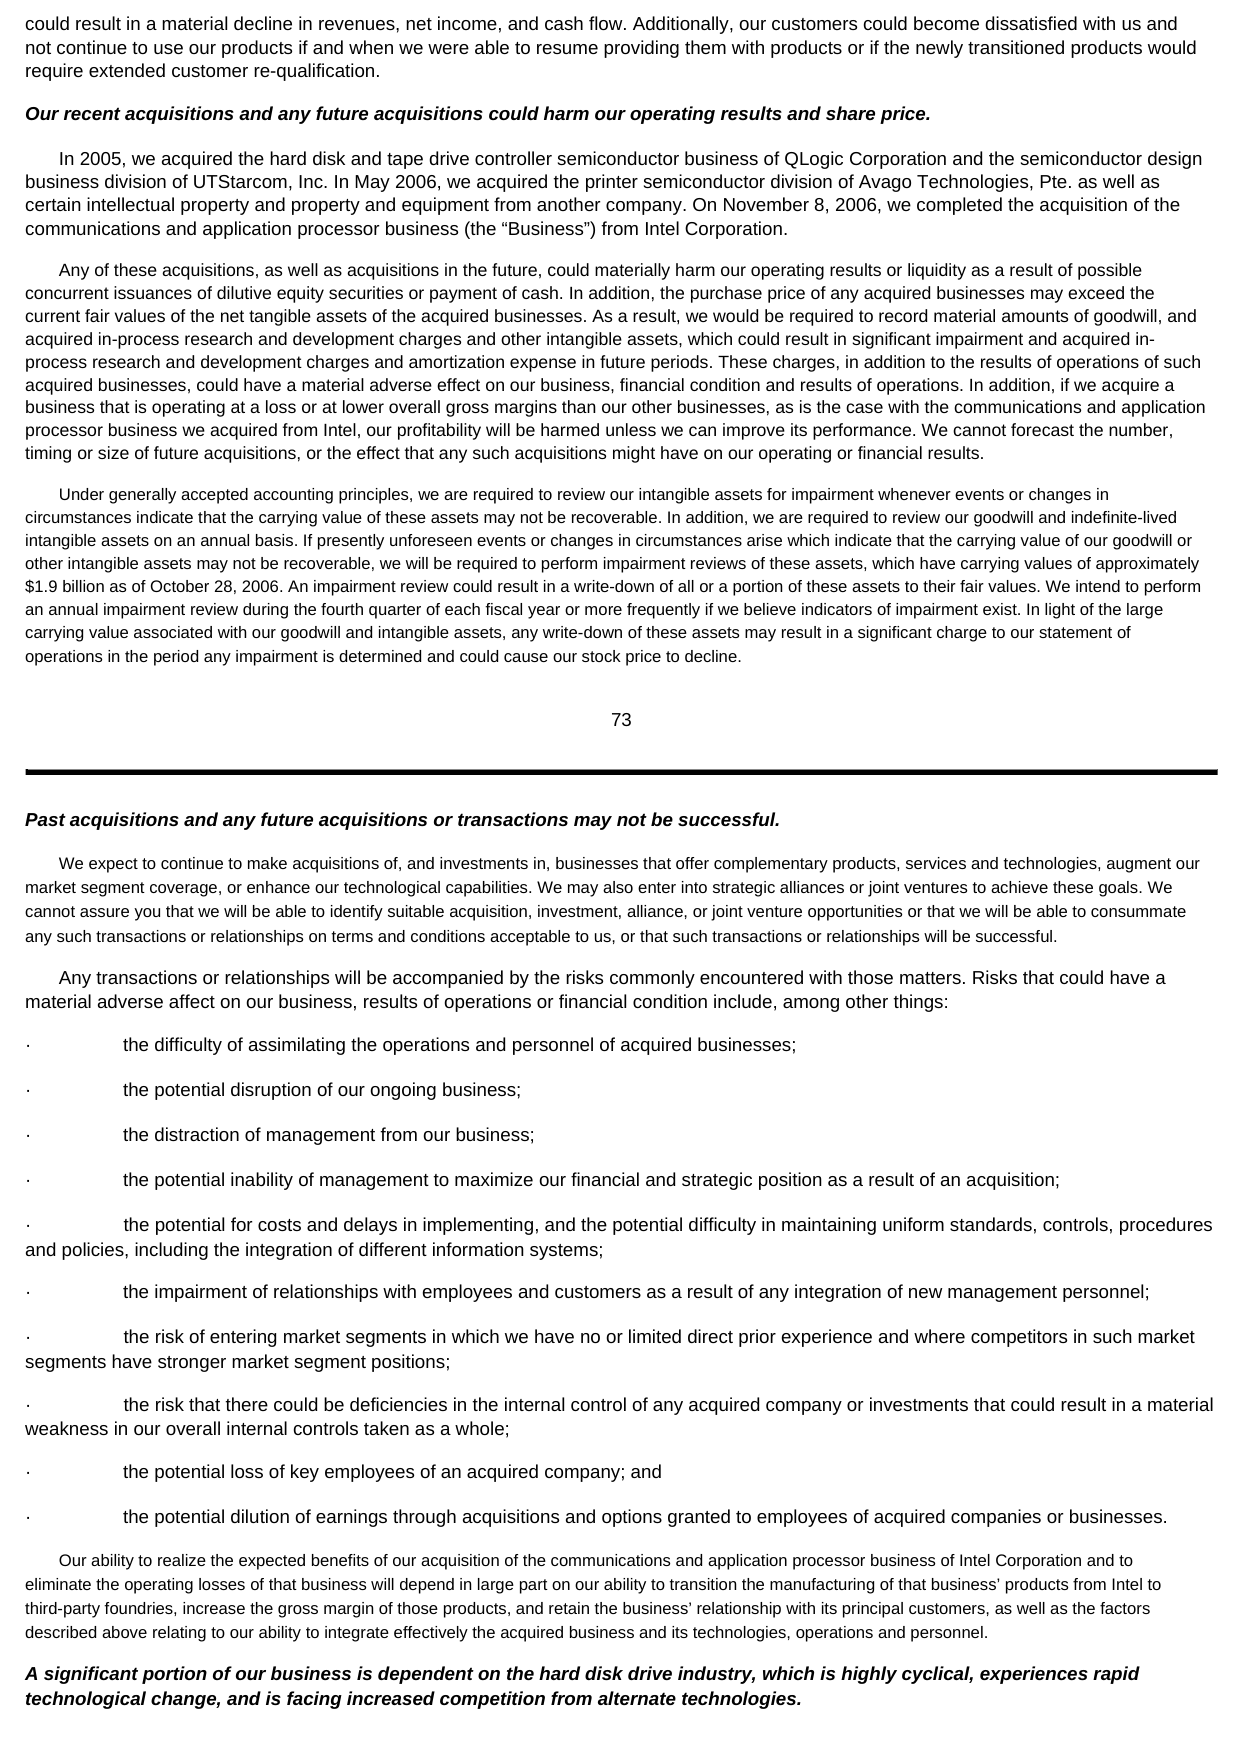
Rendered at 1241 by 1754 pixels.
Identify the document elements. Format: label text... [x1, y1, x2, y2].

list the impairment of relationships with employees and customers as a result of any integration of new management personnel; [25, 1281, 1215, 1303]
text Past acquisitions and any future acquisitions or transactions may not be successful. [25, 809, 1215, 831]
text A significant portion of our business is dependent on the hard disk drive industry, which is highly cyclical, experiences rapid technological change, and is facing increased competition from alternate technologies. [25, 1663, 1213, 1709]
list the risk of entering market segments in which we have no or limited direct prior experience and where competitors in such market segments have stronger market segment positions; [25, 1326, 1215, 1372]
text Our recent acquisitions and any future acquisitions could harm our operating results and share price. [25, 103, 1215, 124]
list the potential dilution of earnings through acquisitions and options granted to employees of acquired companies or businesses. [25, 1506, 1215, 1527]
list the difficulty of assimilating the operations and personnel of acquired businesses; [25, 1034, 1215, 1055]
text 73 [25, 709, 1217, 731]
list the potential loss of key employees of an acquired company; and [25, 1461, 1215, 1482]
text Under generally accepted accounting principles, we are required to review our intangible assets for impairment whenever events or changes in circumstances indicate that the carrying value of these assets may not be recoverable. In addition, we are required to review our goodwill and indefinite-lived intangible assets on an annual basis. If presently unforeseen events or changes in circumstances arise which indicate that the carrying value of our goodwill or other intangible assets may not be recoverable, we will be required to perform impairment reviews of these assets, which have carrying values of approximately $1.9 billion as of October 28, 2006. An impairment review could result in a write-down of all or a portion of these assets to their fair values. We intend to perform an annual impairment review during the fourth quarter of each fiscal year or more frequently if we believe indicators of impairment exist. In light of the large carrying value associated with our goodwill and intangible assets, any write-down of these assets may result in a significant charge to our statement of operations in the period any impairment is determined and could cause our stock price to decline. [25, 484, 1211, 666]
picture [25, 769, 1218, 775]
text Our ability to realize the expected benefits of our acquisition of the communications and application processor business of Intel Corporation and to eliminate the operating losses of that business will depend in large part on our ability to transition the manufacturing of that business’ products from Intel to third-party foundries, increase the gross margin of those products, and retain the business’ relationship with its principal customers, as well as the factors described above relating to our ability to integrate effectively the acquired business and its technologies, operations and personnel. [25, 1551, 1194, 1642]
text Any of these acquisitions, as well as acquisitions in the future, could materially harm our operating results or liquidity as a result of possible concurrent issuances of dilutive equity securities or payment of cash. In addition, the purchase price of any acquired businesses may exceed the current fair values of the net tangible assets of the acquired businesses. As a result, we would be required to record material amounts of goodwill, and acquired in-process research and development charges and other intangible assets, which could result in significant impairment and acquired in-process research and development charges and amortization expense in future periods. These charges, in addition to the results of operations of such acquired businesses, could have a material adverse effect on our business, financial condition and results of operations. In addition, if we acquire a business that is operating at a loss or at lower overall gross margins than our other businesses, as is the case with the communications and application processor business we acquired from Intel, our profitability will be harmed unless we can improve its performance. We cannot forecast the number, timing or size of future acquisitions, or the effect that any such acquisitions might have on our operating or financial results. [25, 260, 1209, 463]
list the potential inability of management to maximize our financial and strategic position as a result of an acquisition; [25, 1169, 1215, 1190]
list the risk that there could be deficiencies in the internal control of any acquired company or investments that could result in a material weakness in our overall internal controls taken as a whole; [25, 1393, 1215, 1440]
text Any transactions or relationships will be accompanied by the risks commonly encountered with those matters. Risks that could have a material adverse affect on our business, results of operations or financial condition include, among other things: [25, 966, 1192, 1013]
text could result in a material decline in revenues, net income, and cash flow. Additionally, our customers could become dissatisfied with us and not continue to use our products if and when we were able to resume providing them with products or if the newly transitioned products would require extended customer re-qualification. [25, 13, 1209, 82]
list the potential disruption of our ongoing business; [25, 1079, 1215, 1100]
text In 2005, we acquired the hard disk and tape drive controller semiconductor business of QLogic Corporation and the semiconductor design business division of UTStarcom, Inc. In May 2006, we acquired the printer semiconductor division of Avago Technologies, Pte. as well as certain intellectual property and property and equipment from another company. On November 8, 2006, we completed the acquisition of the communications and application processor business (the “Business”) from Intel Corporation. [25, 148, 1211, 239]
list the potential for costs and delays in implementing, and the potential difficulty in maintaining uniform standards, controls, procedures and policies, including the integration of different information systems; [25, 1214, 1215, 1260]
text We expect to continue to make acquisitions of, and investments in, businesses that offer complementary products, services and technologies, augment our market segment coverage, or enhance our technological capabilities. We may also enter into strategic alliances or joint ventures to achieve these goals. We cannot assure you that we will be able to identify suitable acquisition, investment, alliance, or joint venture opportunities or that we will be able to consummate any such transactions or relationships on terms and conditions acceptable to us, or that such transactions or relationships will be successful. [25, 854, 1213, 946]
list the distraction of management from our business; [25, 1124, 1215, 1145]
